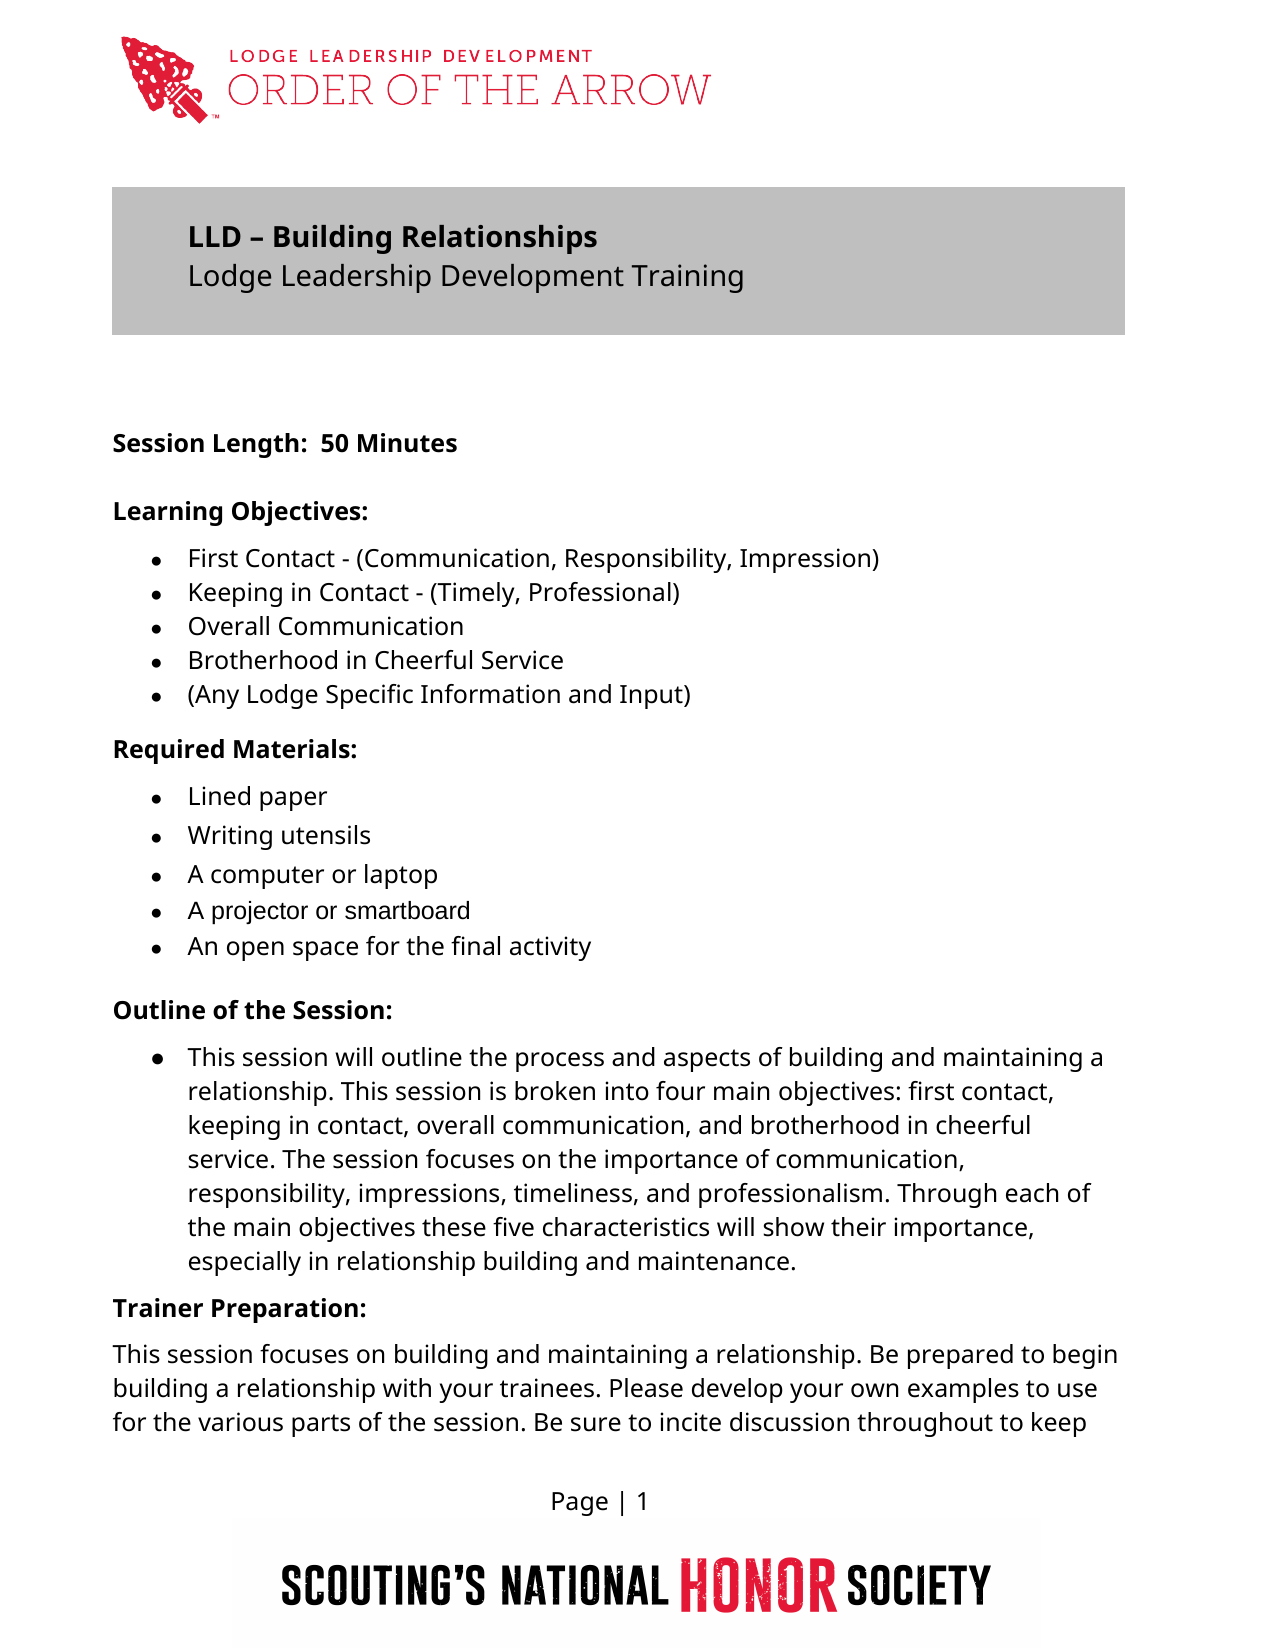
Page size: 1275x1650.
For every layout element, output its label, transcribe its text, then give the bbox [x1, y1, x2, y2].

text Lodge Leadership Development Training [112, 256, 1125, 295]
text LLD – Building Relationships [112, 216, 1125, 256]
list Keeping in Contact - (Timely, Professional) [150, 574, 1125, 609]
picture [112, 30, 715, 130]
text Trainer Preparation: [112, 1290, 1125, 1324]
list An open space for the final activity [150, 929, 1125, 963]
list First Contact - (Communication, Responsibility, Impression) [150, 541, 1125, 574]
list (Any Lodge Specific Information and Input) [150, 677, 1125, 711]
list A projector or smartboard [150, 896, 1125, 924]
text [112, 1337, 1125, 1439]
list This session will outline the process and aspects of building and maintaining a relationship. This session is broken into four main objectives: first contact, keeping in contact, overall communication, and brotherhood in cheerful service. The session focuses on the importance of communication, responsibility, impressions, timeliness, and professionalism. Through each of the main objectives these five characteristics will show their importance, especially in relationship building and maintenance. [150, 1039, 1125, 1278]
list Writing utensils [150, 817, 1125, 851]
text Learning Objectives: [112, 494, 1125, 528]
text Session Length: 50 Minutes [112, 426, 1125, 460]
list Brotherhood in Cheerful Service [150, 643, 1125, 677]
text Outline of the Session: [112, 993, 1125, 1027]
list Lined paper [150, 778, 1125, 812]
picture [232, 1518, 1041, 1648]
list Overall Communication [150, 609, 1125, 643]
list A computer or laptop [150, 857, 1125, 891]
text Required Materials: [112, 732, 1125, 766]
